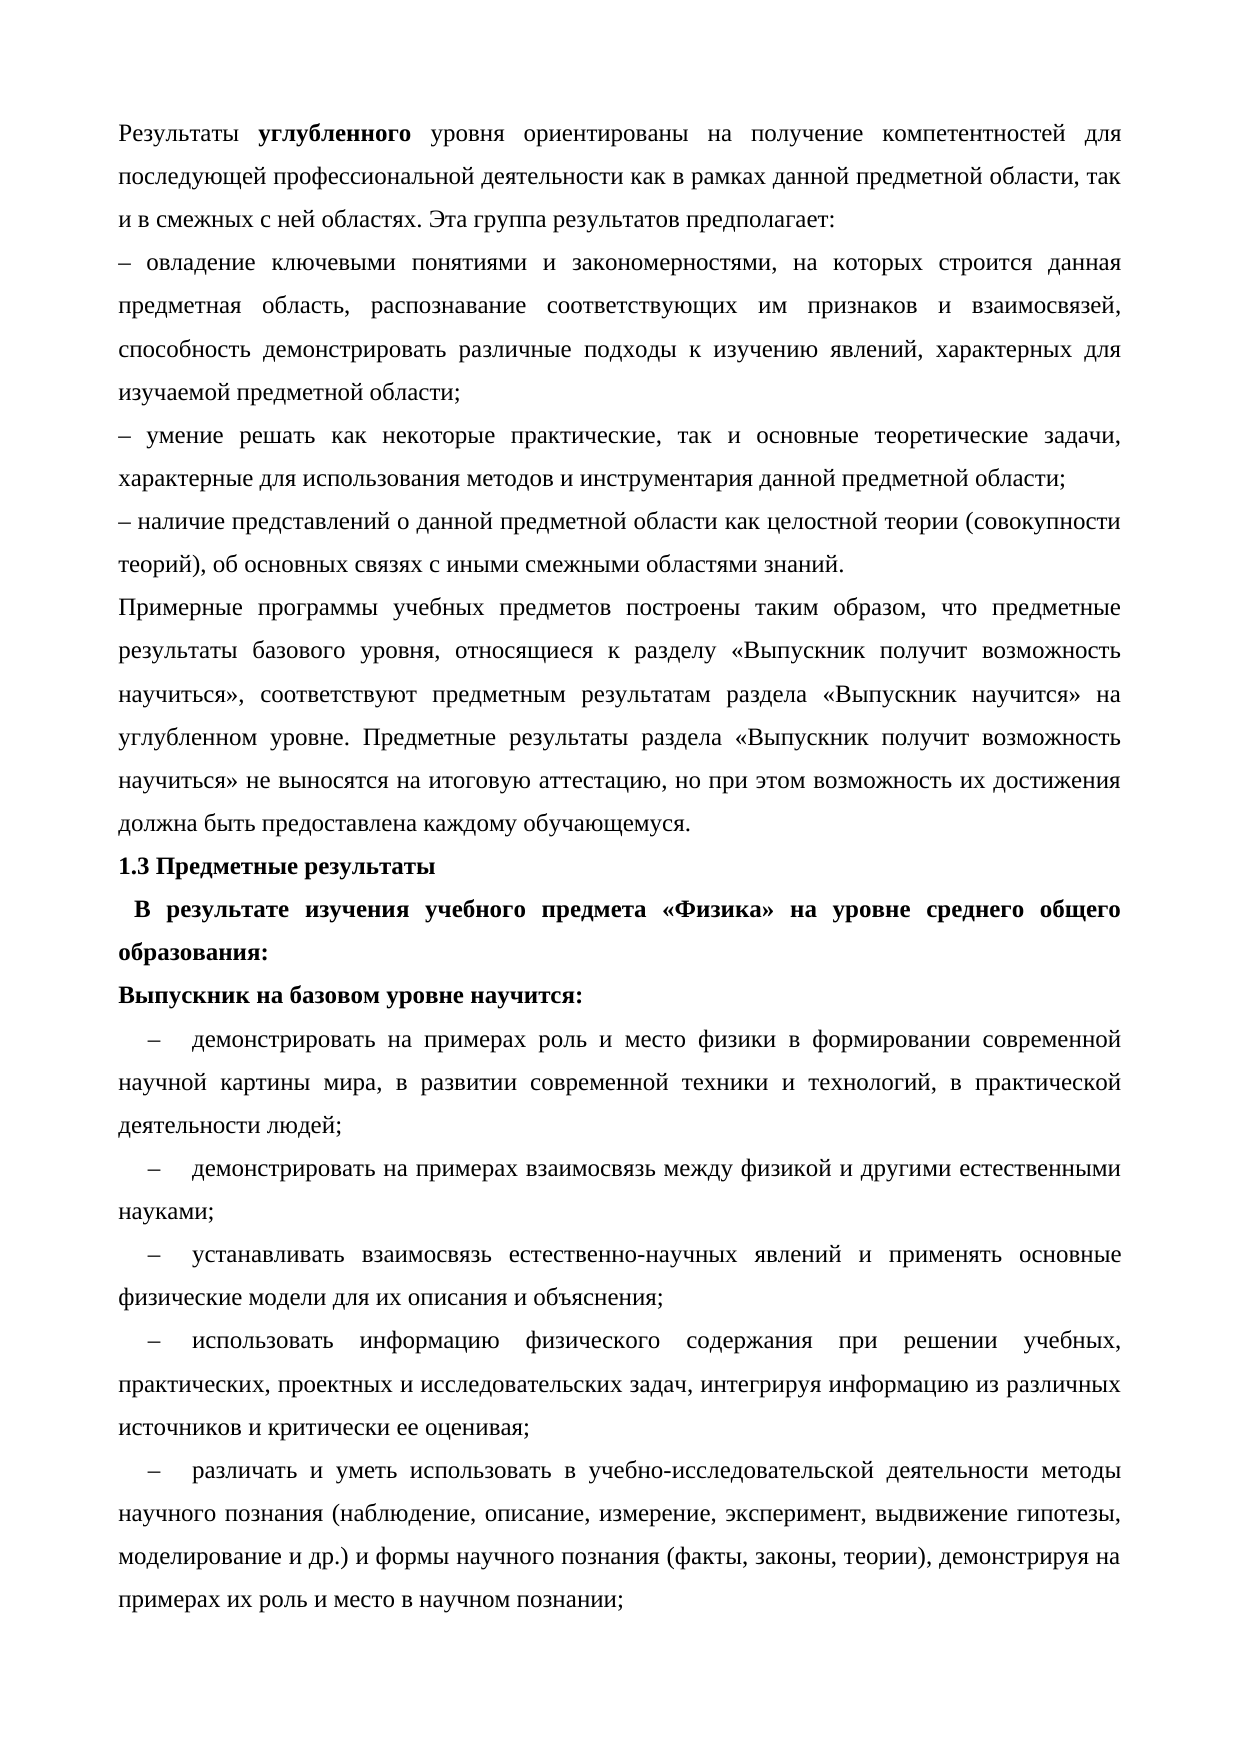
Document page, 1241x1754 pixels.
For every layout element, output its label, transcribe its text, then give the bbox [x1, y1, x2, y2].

text устанавливать взаимосвязь естественно-научных явлений и применять основные физические модели для их описания и объяснения; [118, 1239, 1122, 1311]
text – умение решать как некоторые практические, так и основные теоретические задачи, характерные для использования методов и инструментария данной предметной области; [118, 420, 1122, 492]
text В результате изучения учебного предмета «Физика» на уровне среднего общего образования: [118, 894, 1122, 966]
text различать и уметь использовать в учебно-исследовательской деятельности методы научного познания (наблюдение, описание, измерение, эксперимент, выдвижение гипотезы, моделирование и др.) и формы научного познания (факты, законы, теории), демонстрируя на примерах их роль и место в научном познании; [118, 1455, 1122, 1613]
text Результаты углубленного уровня ориентированы на получение компетентностей для последующей профессиональной деятельности как в рамках данной предметной области, так и в смежных с ней областях. Эта группа результатов предполагает: [118, 118, 1122, 233]
text – овладение ключевыми понятиями и закономерностями, на которых строится данная предметная область, распознавание соответствующих им признаков и взаимосвязей, способность демонстрировать различные подходы к изучению явлений, характерных для изучаемой предметной области; [118, 247, 1122, 406]
text использовать информацию физического содержания при решении учебных, практических, проектных и исследовательских задач, интегрируя информацию из различных источников и критически ее оценивая; [118, 1326, 1122, 1441]
text Примерные программы учебных предметов построены таким образом, что предметные результаты базового уровня, относящиеся к разделу «Выпускник получит возможность научиться», соответствуют предметным результатам раздела «Выпускник научится» на углубленном уровне. Предметные результаты раздела «Выпускник получит возможность научиться» не выносятся на итоговую аттестацию, но при этом возможность их достижения должна быть предоставлена каждому обучающемуся. [118, 592, 1122, 837]
text Выпускник на базовом уровне научится: [118, 981, 1122, 1009]
text – наличие представлений о данной предметной области как целостной теории (совокупности теорий), об основных связях с иными смежными областями знаний. [118, 506, 1122, 578]
text демонстрировать на примерах роль и место физики в формировании современной научной картины мира, в развитии современной техники и технологий, в практической деятельности людей; [118, 1024, 1122, 1139]
text 1.3 Предметные результаты [118, 851, 1122, 880]
text демонстрировать на примерах взаимосвязь между физикой и другими естественными науками; [118, 1153, 1122, 1225]
